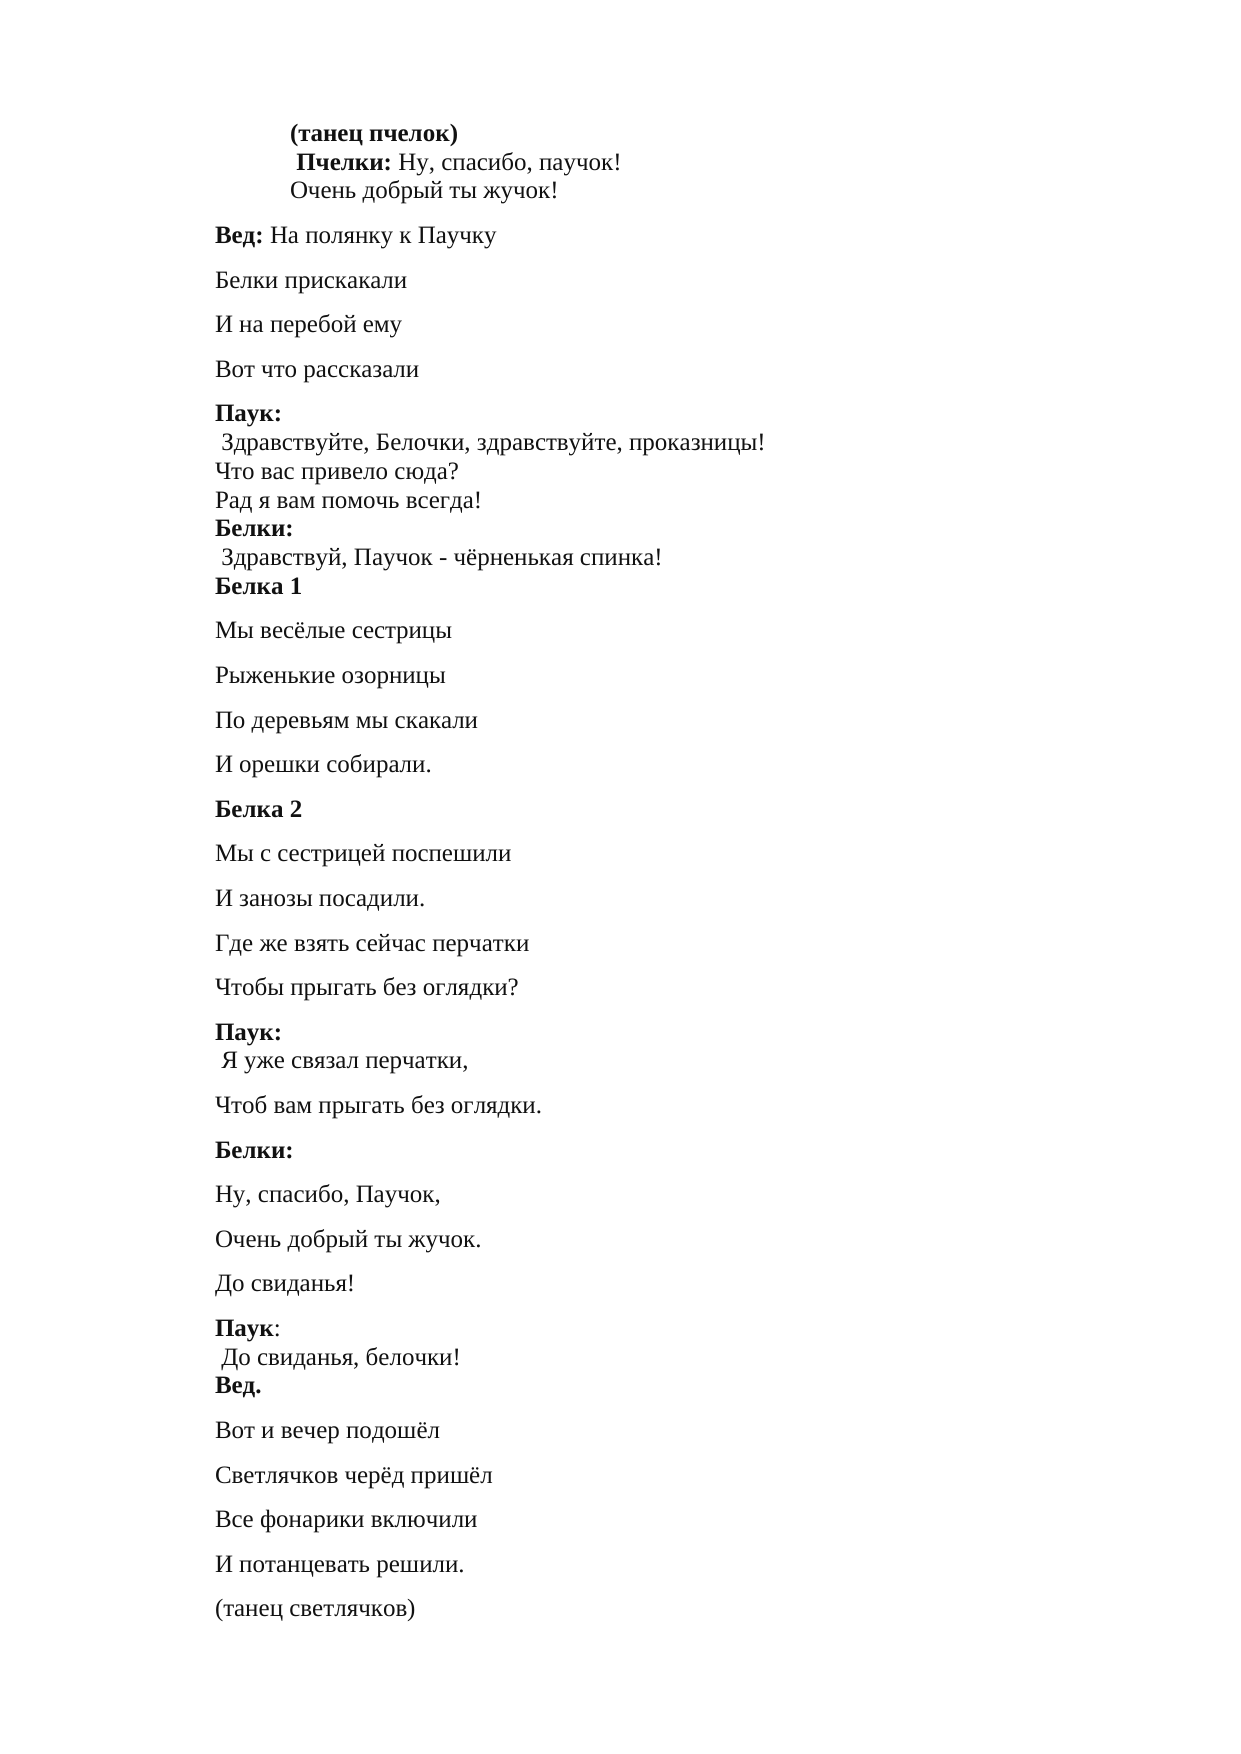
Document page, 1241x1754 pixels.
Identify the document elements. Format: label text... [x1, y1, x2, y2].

text Паук: [177, 1017, 1152, 1046]
text Светлячков черёд пришёл [177, 1460, 1152, 1488]
text (танец пчелок) [290, 118, 1152, 147]
text Белки прискакали [177, 265, 1152, 293]
text Что вас привело сюда? [177, 456, 1152, 485]
text Вед. [177, 1371, 1152, 1399]
text Где же взять сейчас перчатки [177, 928, 1152, 956]
text До свиданья, белочки! [177, 1342, 1152, 1371]
text Вед: На полянку к Паучку [177, 220, 1152, 249]
text Белка 1 [177, 571, 1152, 600]
text И на перебой ему [177, 309, 1152, 338]
text Паук: [177, 398, 1152, 427]
text Рад я вам помочь всегда! [177, 485, 1152, 513]
text Ну, спасибо, Паучок, [177, 1179, 1152, 1208]
text Рыженькие озорницы [177, 660, 1152, 689]
text Очень добрый ты жучок. [177, 1224, 1152, 1253]
text Здравствуйте, Белочки, здравствуйте, проказницы! [177, 427, 1152, 456]
text Мы весёлые сестрицы [177, 616, 1152, 644]
text Мы с сестрицей поспешили [177, 838, 1152, 867]
text Вот и вечер подошёл [177, 1415, 1152, 1444]
text Белки: [177, 513, 1152, 542]
text (танец светлячков) [177, 1593, 1152, 1622]
text Здравствуй, Паучок - чёрненькая спинка! [177, 542, 1152, 571]
text Паук: [177, 1313, 1152, 1342]
text Белка 2 [177, 794, 1152, 823]
text Все фонарики включили [177, 1504, 1152, 1533]
text Пчелки: Ну, спасибо, паучок! [290, 147, 1152, 176]
text До свиданья! [177, 1268, 1152, 1297]
text Белки: [177, 1135, 1152, 1163]
text Вот что рассказали [177, 354, 1152, 383]
text Я уже связал перчатки, [177, 1046, 1152, 1074]
text Очень добрый ты жучок! [290, 176, 1152, 204]
text Чтобы прыгать без оглядки? [177, 972, 1152, 1001]
text И потанцевать решили. [177, 1549, 1152, 1578]
text По деревьям мы скакали [177, 705, 1152, 733]
text И занозы посадили. [177, 883, 1152, 912]
text Чтоб вам прыгать без оглядки. [177, 1090, 1152, 1119]
text И орешки собирали. [177, 749, 1152, 778]
